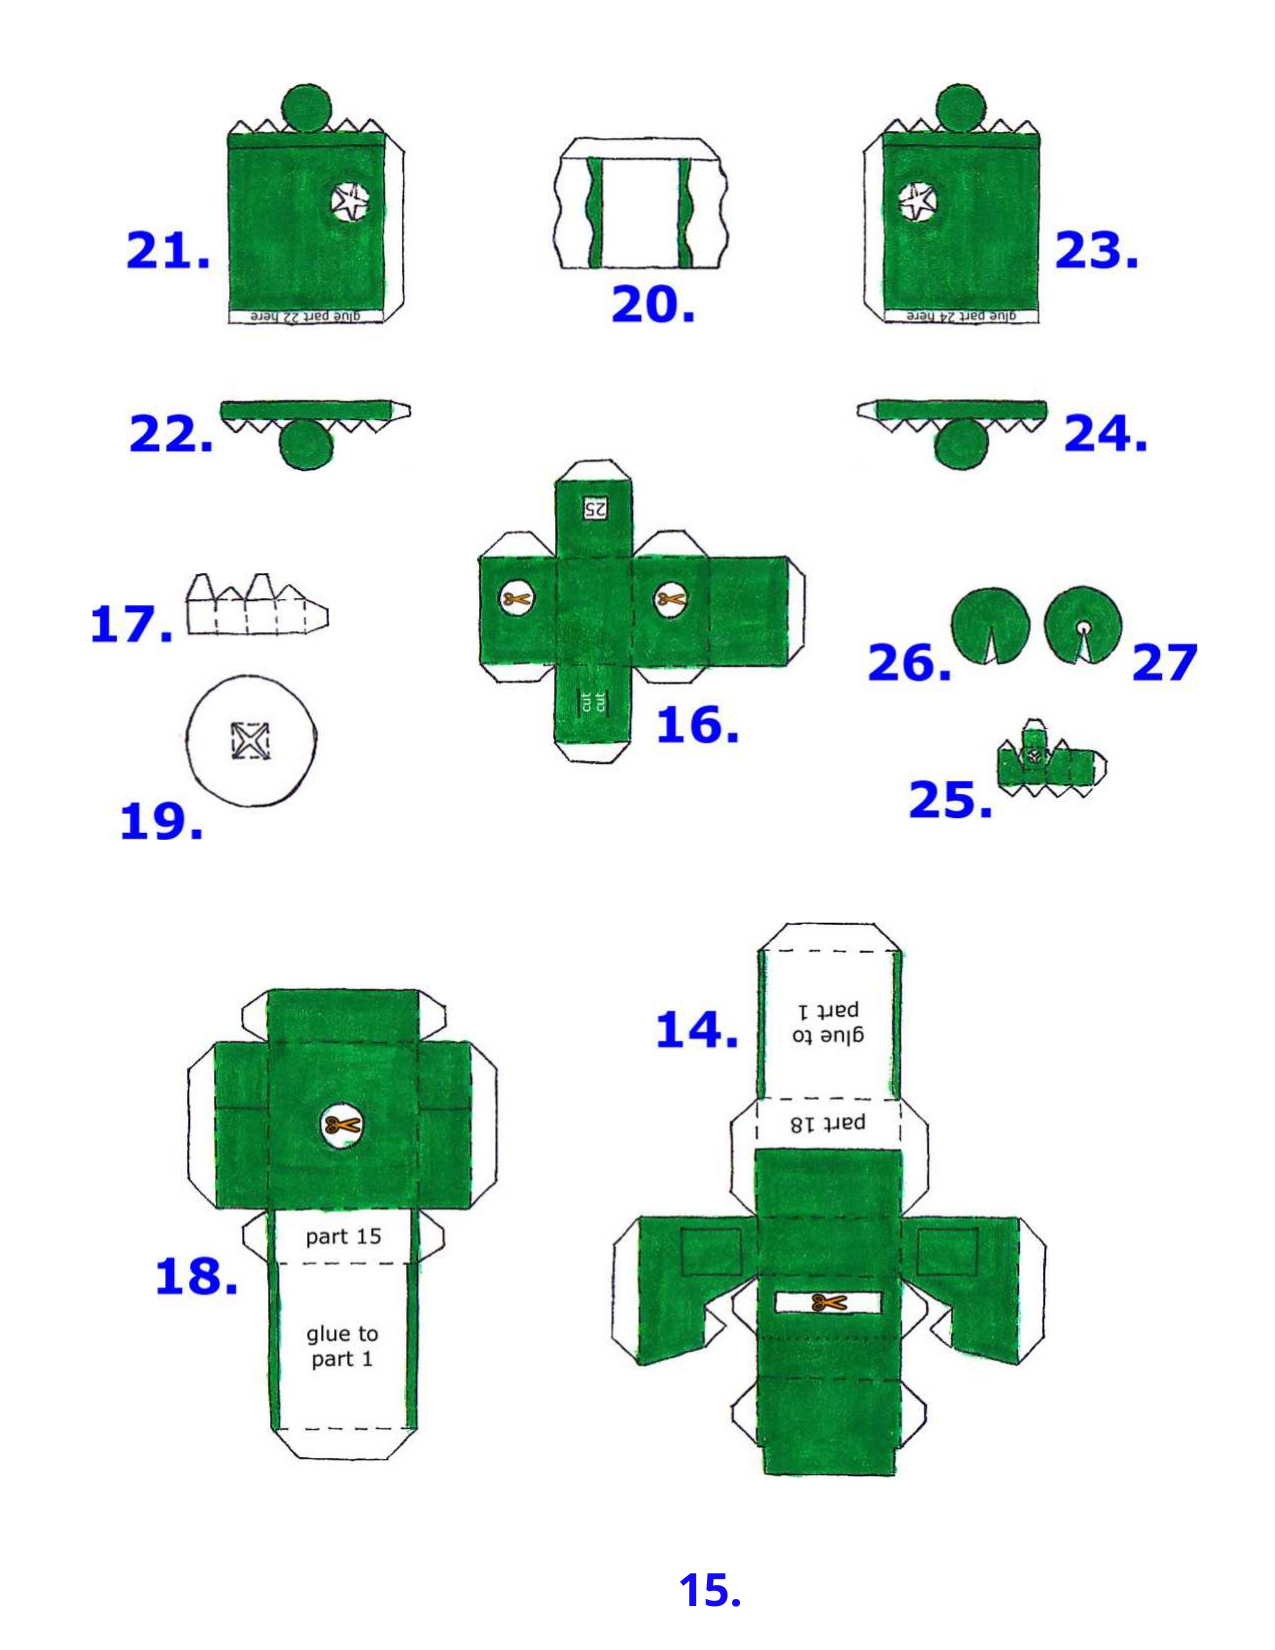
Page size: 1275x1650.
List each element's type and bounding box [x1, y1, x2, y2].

picture [92, 573, 330, 840]
picture [126, 82, 413, 473]
picture [157, 922, 1049, 1479]
picture [476, 82, 1198, 820]
